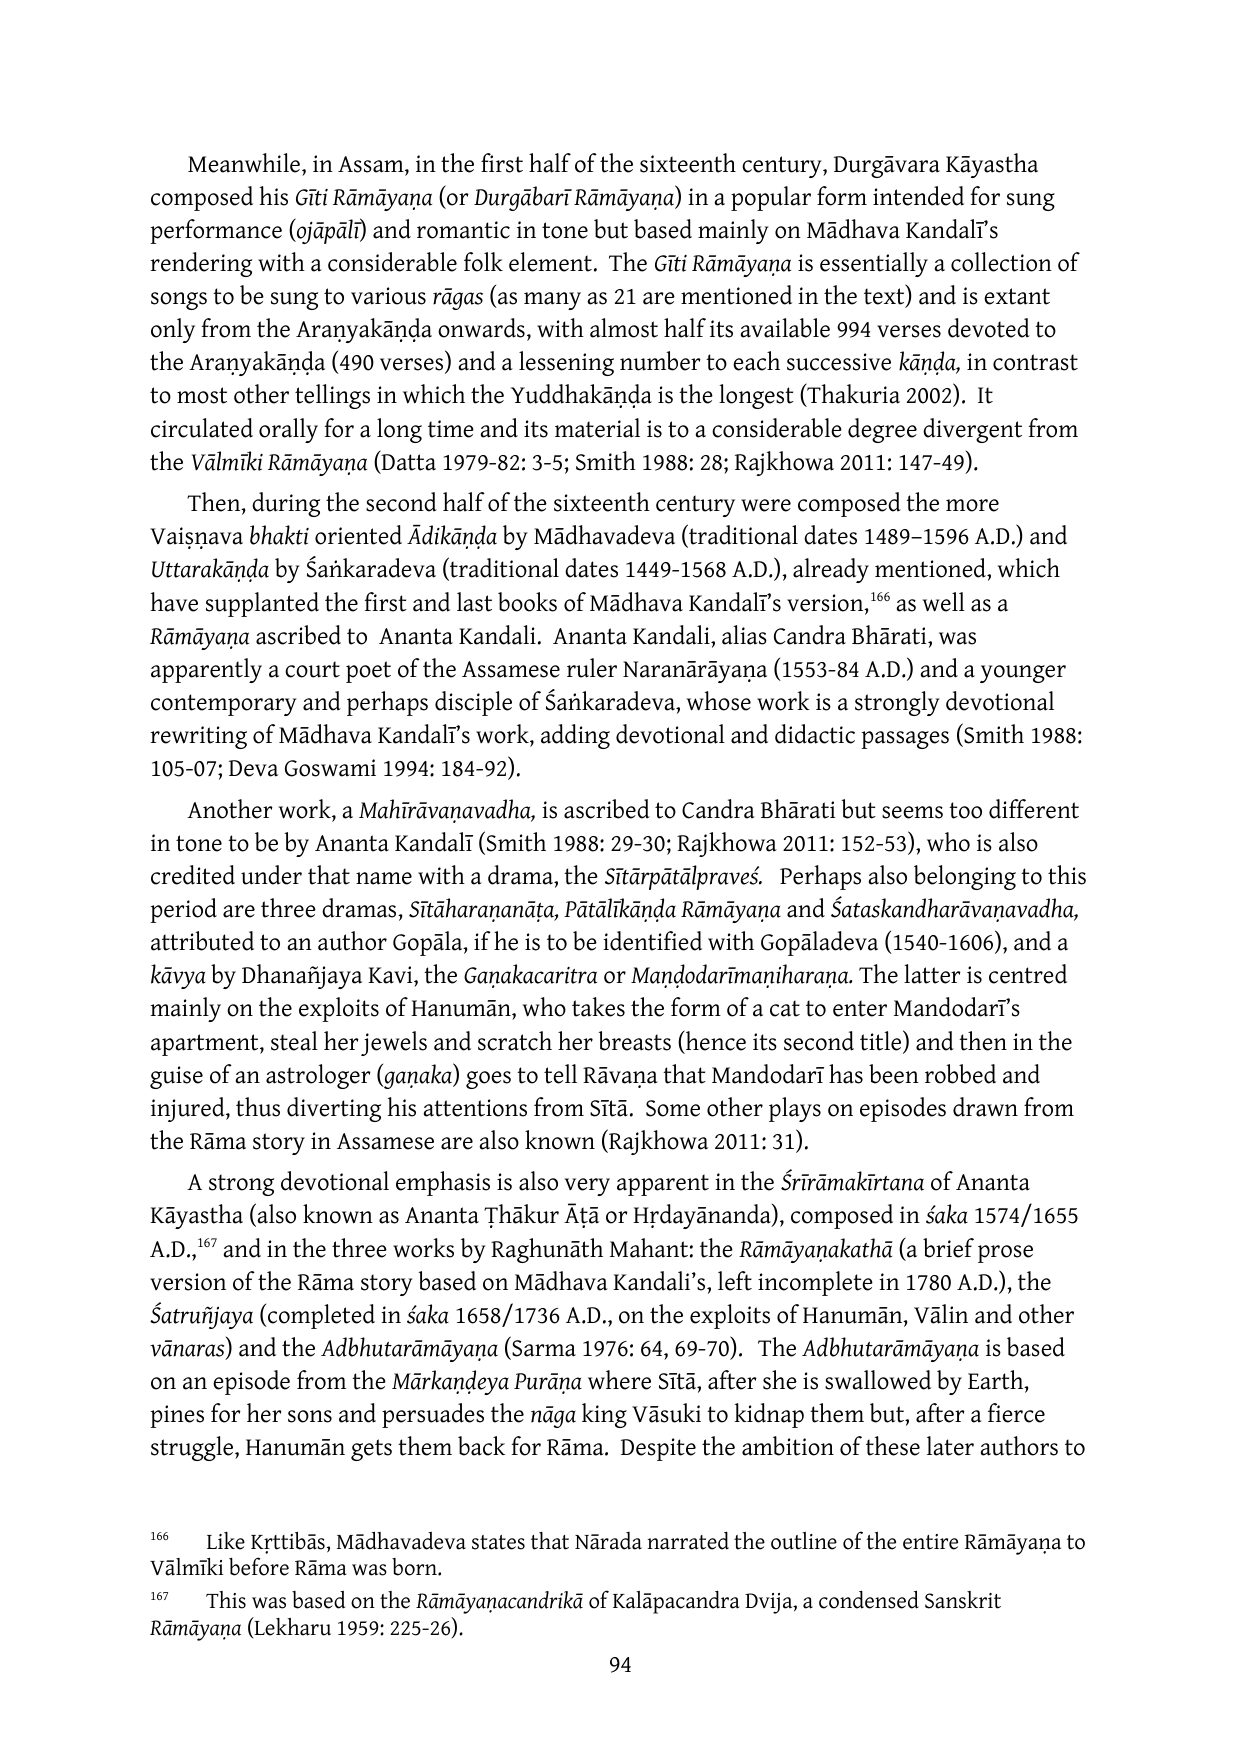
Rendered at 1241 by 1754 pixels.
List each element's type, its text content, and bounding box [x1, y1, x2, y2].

text Another work, a Mahīrāvaṇavadha, is ascribed to Candra Bhārati but seems too different in tone to be by Ananta Kandalī (Smith 1988: 29-30; Rajkhowa 2011: 152-53), who is also credited under that name with a drama, the Sītārpātālpraveś. Perhaps also belonging to this period are three dramas, Sītāharaṇanāṭa, Pātālīkāṇḍa Rāmāyaṇa and Śataskandharāvaṇavadha, attributed to an author Gopāla, if he is to be identified with Gopāladeva (1540-1606), and a kāvya by Dhanañjaya Kavi, the Gaṇakacaritra or Maṇḍodarīmaṇiharaṇa. The latter is centred mainly on the exploits of Hanumān, who takes the form of a cat to enter Mandodarī’s apartment, steal her jewels and scratch her breasts (hence its second title) and then in the guise of an astrologer (gaṇaka) goes to tell Rāvaṇa that Mandodarī has been robbed and injured, thus diverting his attentions from Sītā. Some other plays on episodes drawn from the Rāma story in Assamese are also known (Rajkhowa 2011: 31). [150, 796, 1090, 1156]
text Meanwhile, in Assam, in the first half of the sixteenth century, Durgāvara Kāyastha composed his Gīti Rāmāyaṇa (or Durgābarī Rāmāyaṇa) in a popular form intended for sung performance (ojāpālī) and romantic in tone but based mainly on Mādhava Kandalī’s rendering with a considerable folk element. The Gīti Rāmāyaṇa is essentially a collection of songs to be sung to various rāgas (as many as 21 are mentioned in the text) and is extant only from the Araṇyakāṇḍa onwards, with almost half its available 994 verses devoted to the Araṇyakāṇḍa (490 verses) and a lessening number to each successive kāṇḍa, in contrast to most other tellings in which the Yuddhakāṇḍa is the longest (Thakuria 2002). It circulated orally for a long time and its material is to a considerable degree divergent from the Vālmīki Rāmāyaṇa (Datta 1979-82: 3-5; Smith 1988: 28; Rajkhowa 2011: 147-49). [150, 150, 1090, 477]
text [150, 1169, 1090, 1463]
text Then, during the second half of the sixteenth century were composed the more Vaiṣṇava bhakti oriented Ādikāṇḍa by Mādhavadeva (traditional dates 1489–1596 A.D.) and Uttarakāṇḍa by Śaṅkaradeva (traditional dates 1449-1568 A.D.), already mentioned, which have supplanted the first and last books of Mādhava Kandalī’s version, as well as a Rāmāyaṇa ascribed to Ananta Kandali. Ananta Kandali, alias Candra Bhārati, was apparently a court poet of the Assamese ruler Naranārāyaṇa (1553-84 A.D.) and a younger contemporary and perhaps disciple of Śaṅkaradeva, whose work is a strongly devotional rewriting of Mādhava Kandalī’s work, adding devotional and didactic passages (Smith 1988: 105-07; Deva Goswami 1994: 184-92). [150, 489, 1090, 783]
